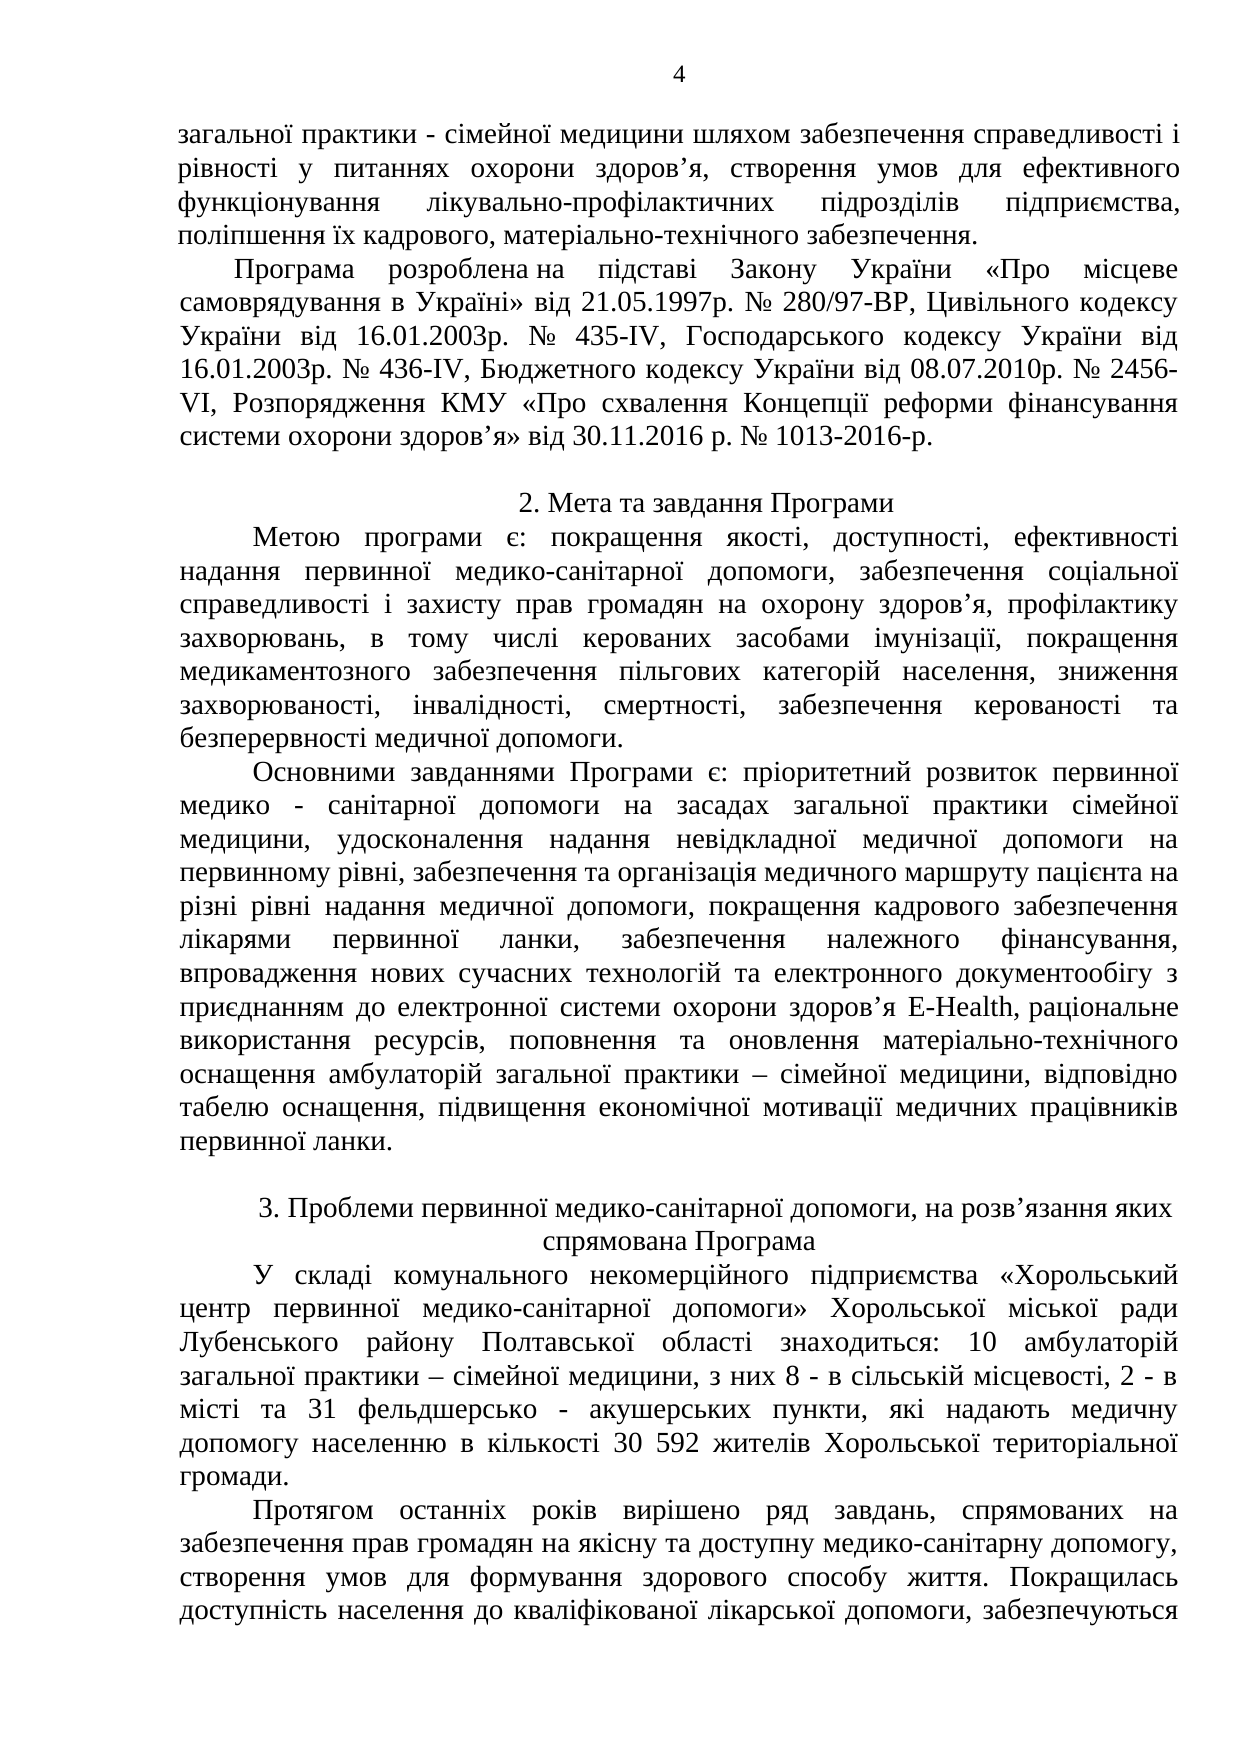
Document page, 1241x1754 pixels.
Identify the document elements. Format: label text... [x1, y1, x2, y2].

text 2. Мета та завдання Програми [179, 486, 1179, 519]
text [179, 1492, 1179, 1626]
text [177, 117, 1181, 251]
text У складі комунального некомерційного підприємства «Хорольський центр первинної медико-санітарної допомоги» Хорольської міської ради Лубенського району Полтавської області знаходиться: 10 амбулаторій загальної практики – сімейної медицини, з них 8 - в сільській місцевості, 2 - в місті та 31 фельдшерсько - акушерських пункти, які надають медичну допомогу населенню в кількості 30 592 жителів Хорольської територіальної громади. [179, 1257, 1179, 1492]
text Основними завданнями Програми є: пріоритетний розвиток первинної медико - санітарної допомоги на засадах загальної практики сімейної медицини, удосконалення надання невідкладної медичної допомоги на первинному рівні, забезпечення та організація медичного маршруту пацієнта на різні рівні надання медичної допомоги, покращення кадрового забезпечення лікарями первинної ланки, забезпечення належного фінансування, впровадження нових сучасних технологій та електронного документообігу з приєднанням до електронної системи охорони здоров’я Е-Health, раціональне використання ресурсів, поповнення та оновлення матеріально-технічного оснащення амбулаторій загальної практики – сімейної медицини, відповідно табелю оснащення, підвищення економічної мотивації медичних працівників первинної ланки. [179, 754, 1179, 1156]
text Метою програми є: покращення якості, доступності, ефективності надання первинної медико-санітарної допомоги, забезпечення соціальної справедливості і захисту прав громадян на охорону здоров’я, профілактику захворювань, в тому числі керованих засобами імунізації, покращення медикаментозного забезпечення пільгових категорій населення, зниження захворюваності, інвалідності, смертності, забезпечення керованості та безперервності медичної допомоги. [179, 519, 1179, 754]
text Програма розроблена на підставі Закону України «Про місцеве самоврядування в Україні» від 21.05.1997р. № 280/97-ВР, Цивільного кодексу України від 16.01.2003р. № 435-IV, Господарського кодексу України від 16.01.2003р. № 436-IV, Бюджетного кодексу України від 08.07.2010р. № 2456-VI, Розпорядження КМУ «Про схвалення Концепції реформи фінансування системи охорони здоров’я» від 30.11.2016 р. № 1013-2016-р. [179, 251, 1179, 452]
text 3. Проблеми первинної медико-санітарної допомоги, на розв’язання яких спрямована Програма [179, 1190, 1179, 1257]
